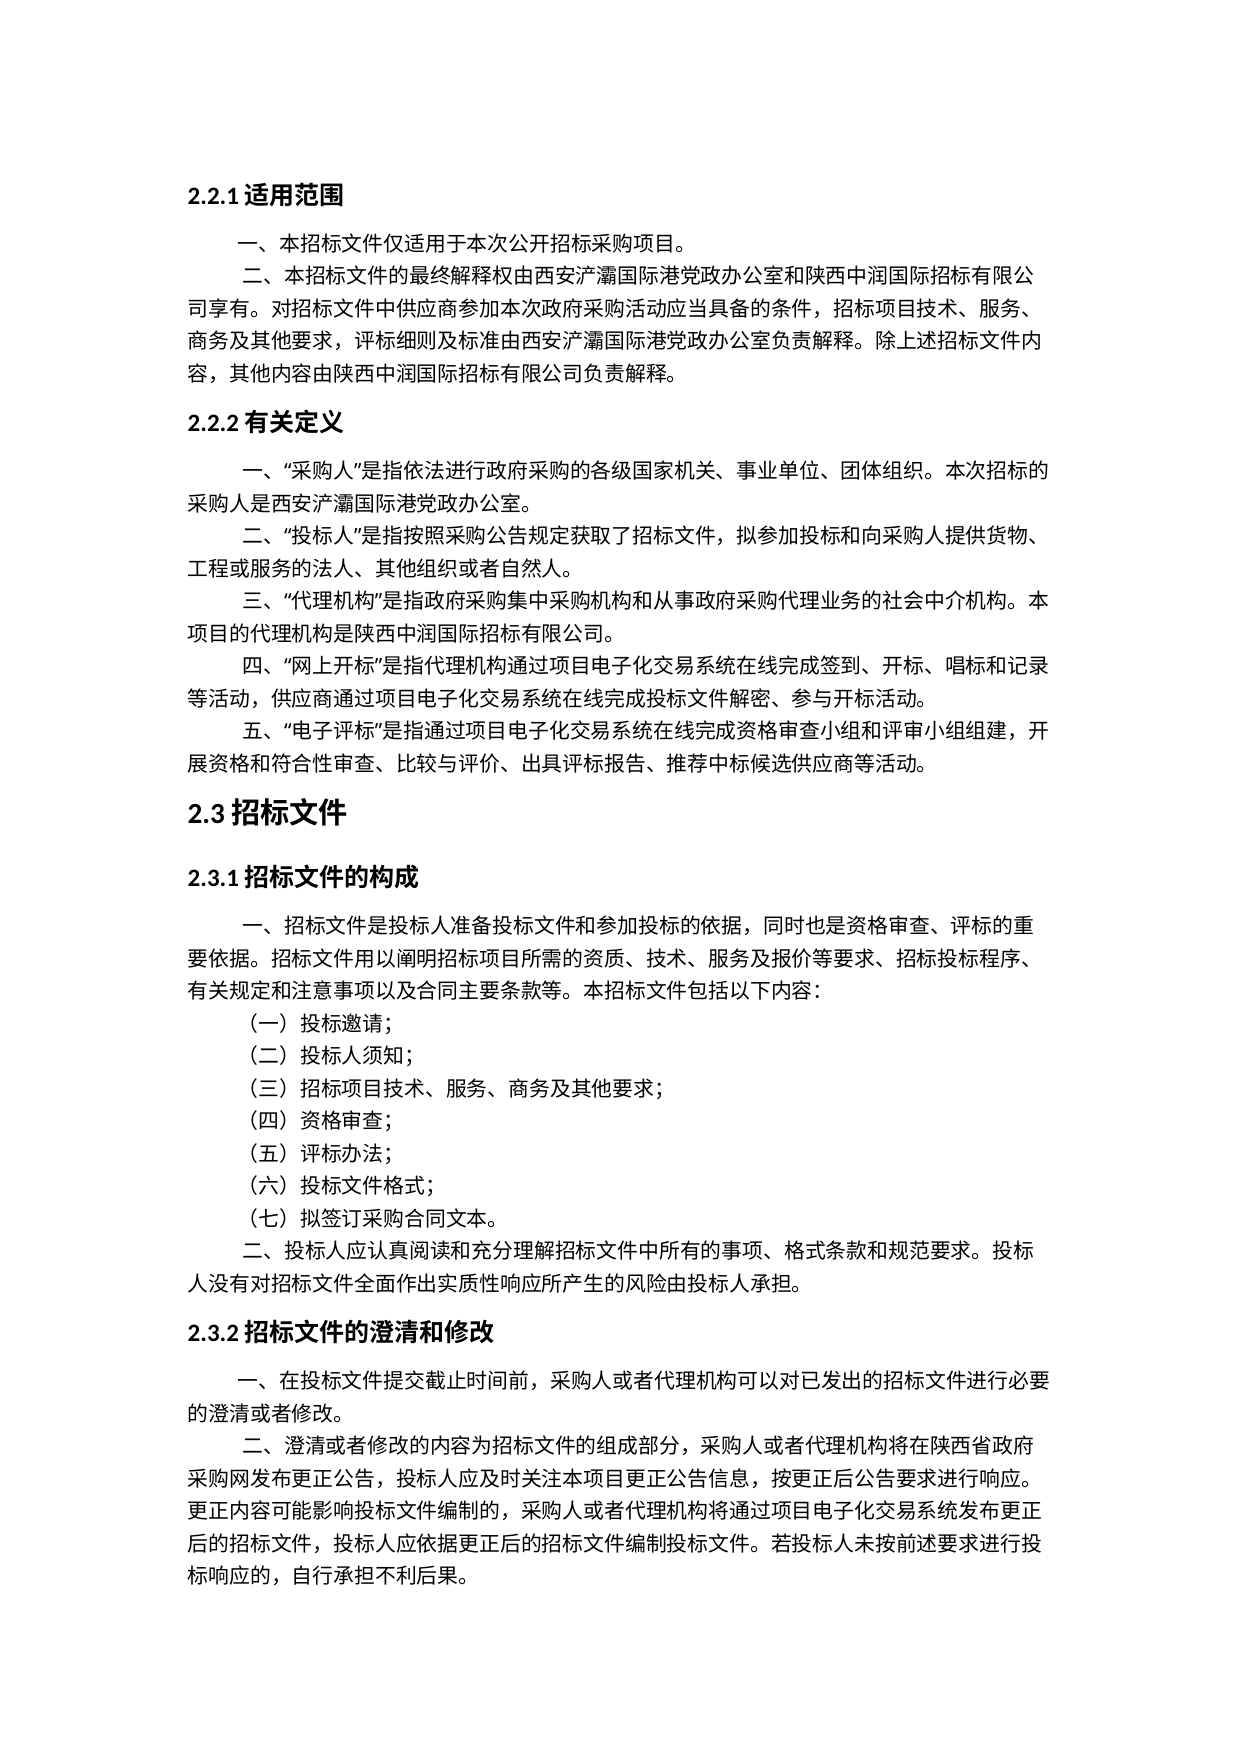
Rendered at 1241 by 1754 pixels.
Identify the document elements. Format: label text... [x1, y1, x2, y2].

text 五、“电子评标”是指通过项目电子化交易系统在线完成资格审查小组和评审小组组建，开展资格和符合性审查、比较与评价、出具评标报告、推荐中标候选供应商等活动。 [187, 714, 1053, 779]
text 二、本招标文件的最终解释权由西安浐灞国际港党政办公室和陕西中润国际招标有限公司享有。对招标文件中供应商参加本次政府采购活动应当具备的条件，招标项目技术、服务、商务及其他要求，评标细则及标准由西安浐灞国际港党政办公室负责解释。除上述招标文件内容，其他内容由陕西中润国际招标有限公司负责解释。 [187, 259, 1053, 389]
text 2.3.2招标文件的澄清和修改 [187, 1299, 1053, 1364]
text 二、“投标人”是指按照采购公告规定获取了招标文件，拟参加投标和向采购人提供货物、工程或服务的法人、其他组织或者自然人。 [187, 519, 1053, 584]
text （五）评标办法； [187, 1137, 1053, 1169]
text （一）投标邀请； [187, 1007, 1053, 1039]
text （四）资格审查； [187, 1104, 1053, 1137]
text 2.2.2有关定义 [187, 389, 1053, 454]
text 2.3.1招标文件的构成 [187, 844, 1053, 909]
text 2.2.1适用范围 [187, 162, 1053, 227]
text （六）投标文件格式； [187, 1169, 1053, 1202]
text 一、招标文件是投标人准备投标文件和参加投标的依据，同时也是资格审查、评标的重要依据。招标文件用以阐明招标项目所需的资质、技术、服务及报价等要求、招标投标程序、有关规定和注意事项以及合同主要条款等。本招标文件包括以下内容： [187, 909, 1053, 1007]
text 四、“网上开标”是指代理机构通过项目电子化交易系统在线完成签到、开标、唱标和记录等活动，供应商通过项目电子化交易系统在线完成投标文件解密、参与开标活动。 [187, 649, 1053, 714]
text （二）投标人须知； [187, 1039, 1053, 1072]
text 一、本招标文件仅适用于本次公开招标采购项目。 [187, 227, 1053, 259]
text 一、在投标文件提交截止时间前，采购人或者代理机构可以对已发出的招标文件进行必要的澄清或者修改。 [187, 1364, 1053, 1429]
text （三）招标项目技术、服务、商务及其他要求； [187, 1072, 1053, 1104]
text 二、投标人应认真阅读和充分理解招标文件中所有的事项、格式条款和规范要求。投标人没有对招标文件全面作出实质性响应所产生的风险由投标人承担。 [187, 1234, 1053, 1299]
text 2.3招标文件 [187, 779, 1053, 844]
text 一、“采购人”是指依法进行政府采购的各级国家机关、事业单位、团体组织。本次招标的采购人是西安浐灞国际港党政办公室。 [187, 454, 1053, 519]
text 二、澄清或者修改的内容为招标文件的组成部分，采购人或者代理机构将在陕西省政府采购网发布更正公告，投标人应及时关注本项目更正公告信息，按更正后公告要求进行响应。更正内容可能影响投标文件编制的，采购人或者代理机构将通过项目电子化交易系统发布更正后的招标文件，投标人应依据更正后的招标文件编制投标文件。若投标人未按前述要求进行投标响应的，自行承担不利后果。 [187, 1429, 1053, 1592]
text （七）拟签订采购合同文本。 [187, 1202, 1053, 1234]
text 三、“代理机构”是指政府采购集中采购机构和从事政府采购代理业务的社会中介机构。本项目的代理机构是陕西中润国际招标有限公司。 [187, 584, 1053, 649]
